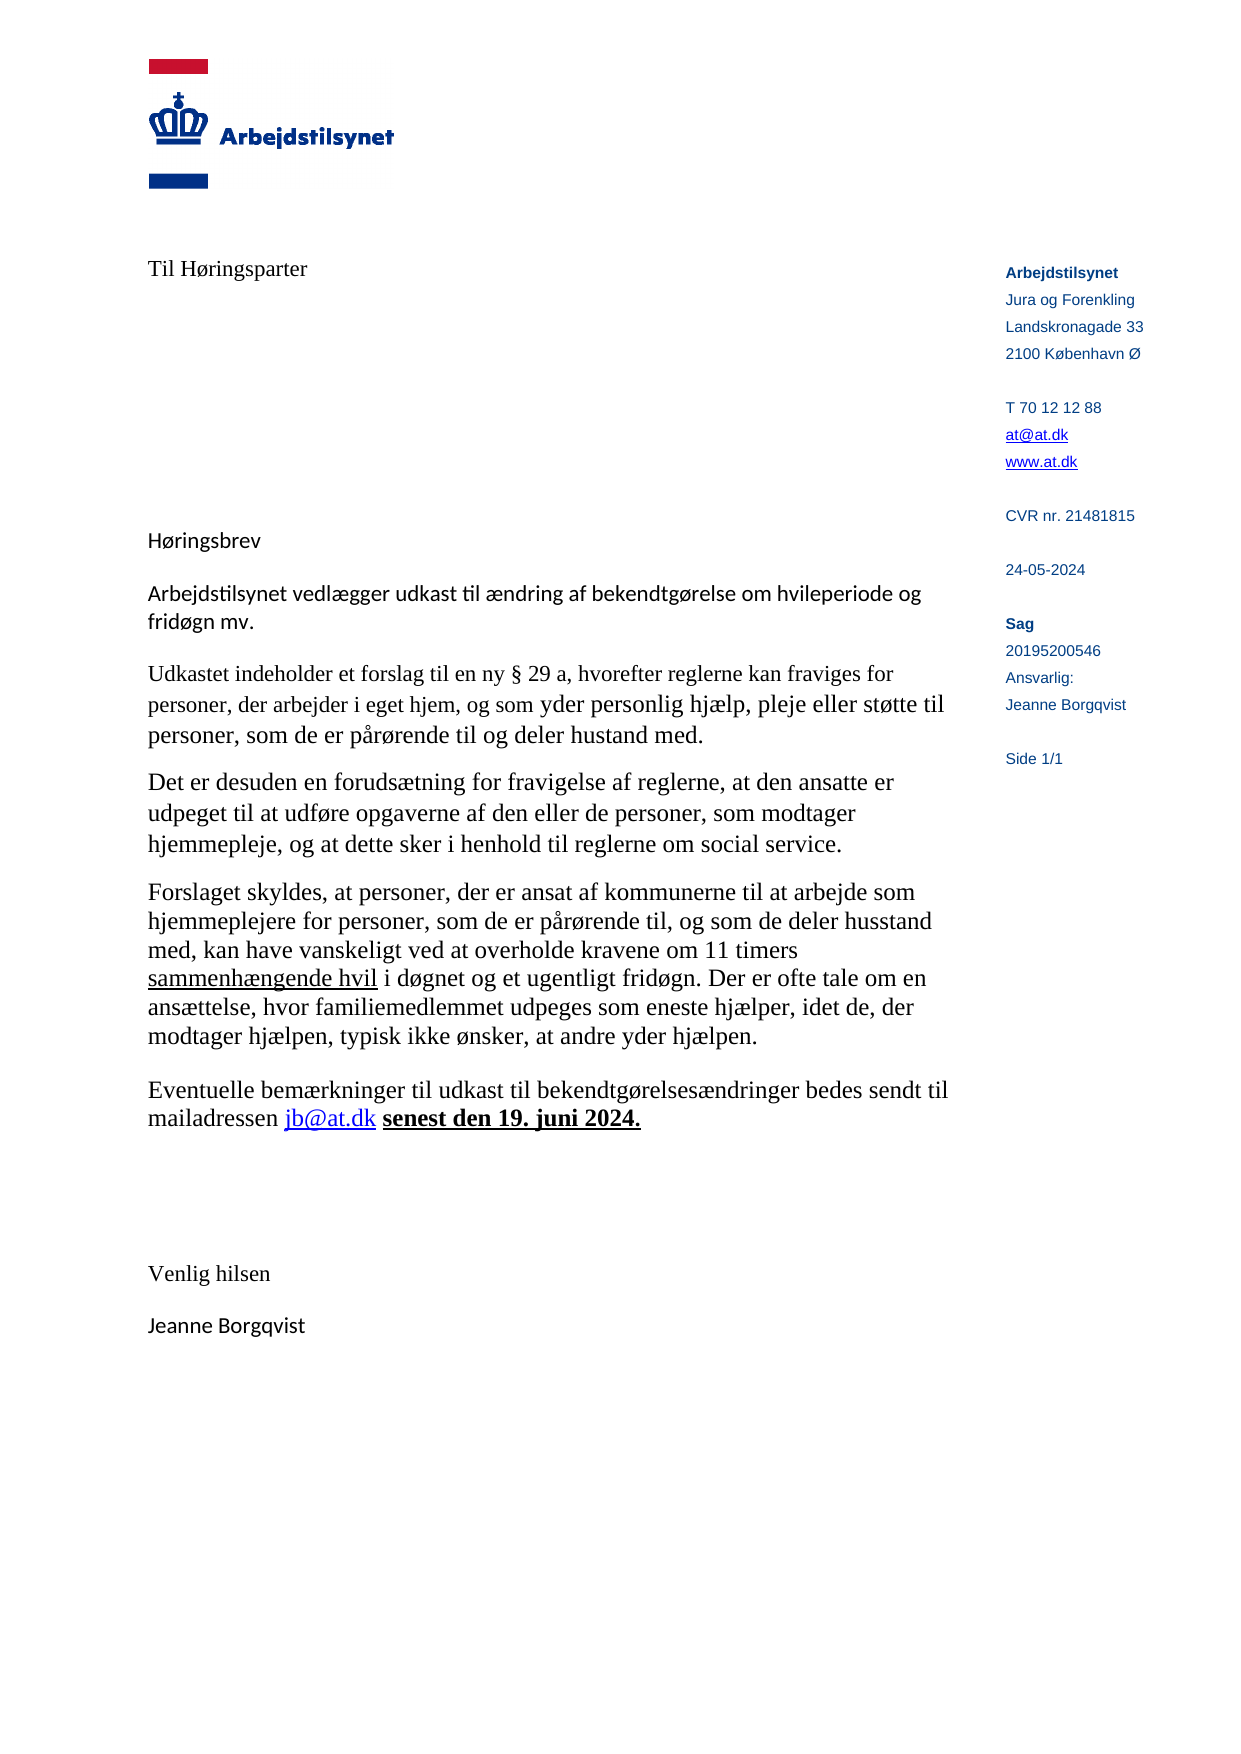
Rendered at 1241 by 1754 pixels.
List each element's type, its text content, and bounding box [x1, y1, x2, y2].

picture [148, 58, 395, 189]
text Til Høringsparter [148, 255, 954, 282]
text Venlig hilsen [148, 1260, 954, 1286]
